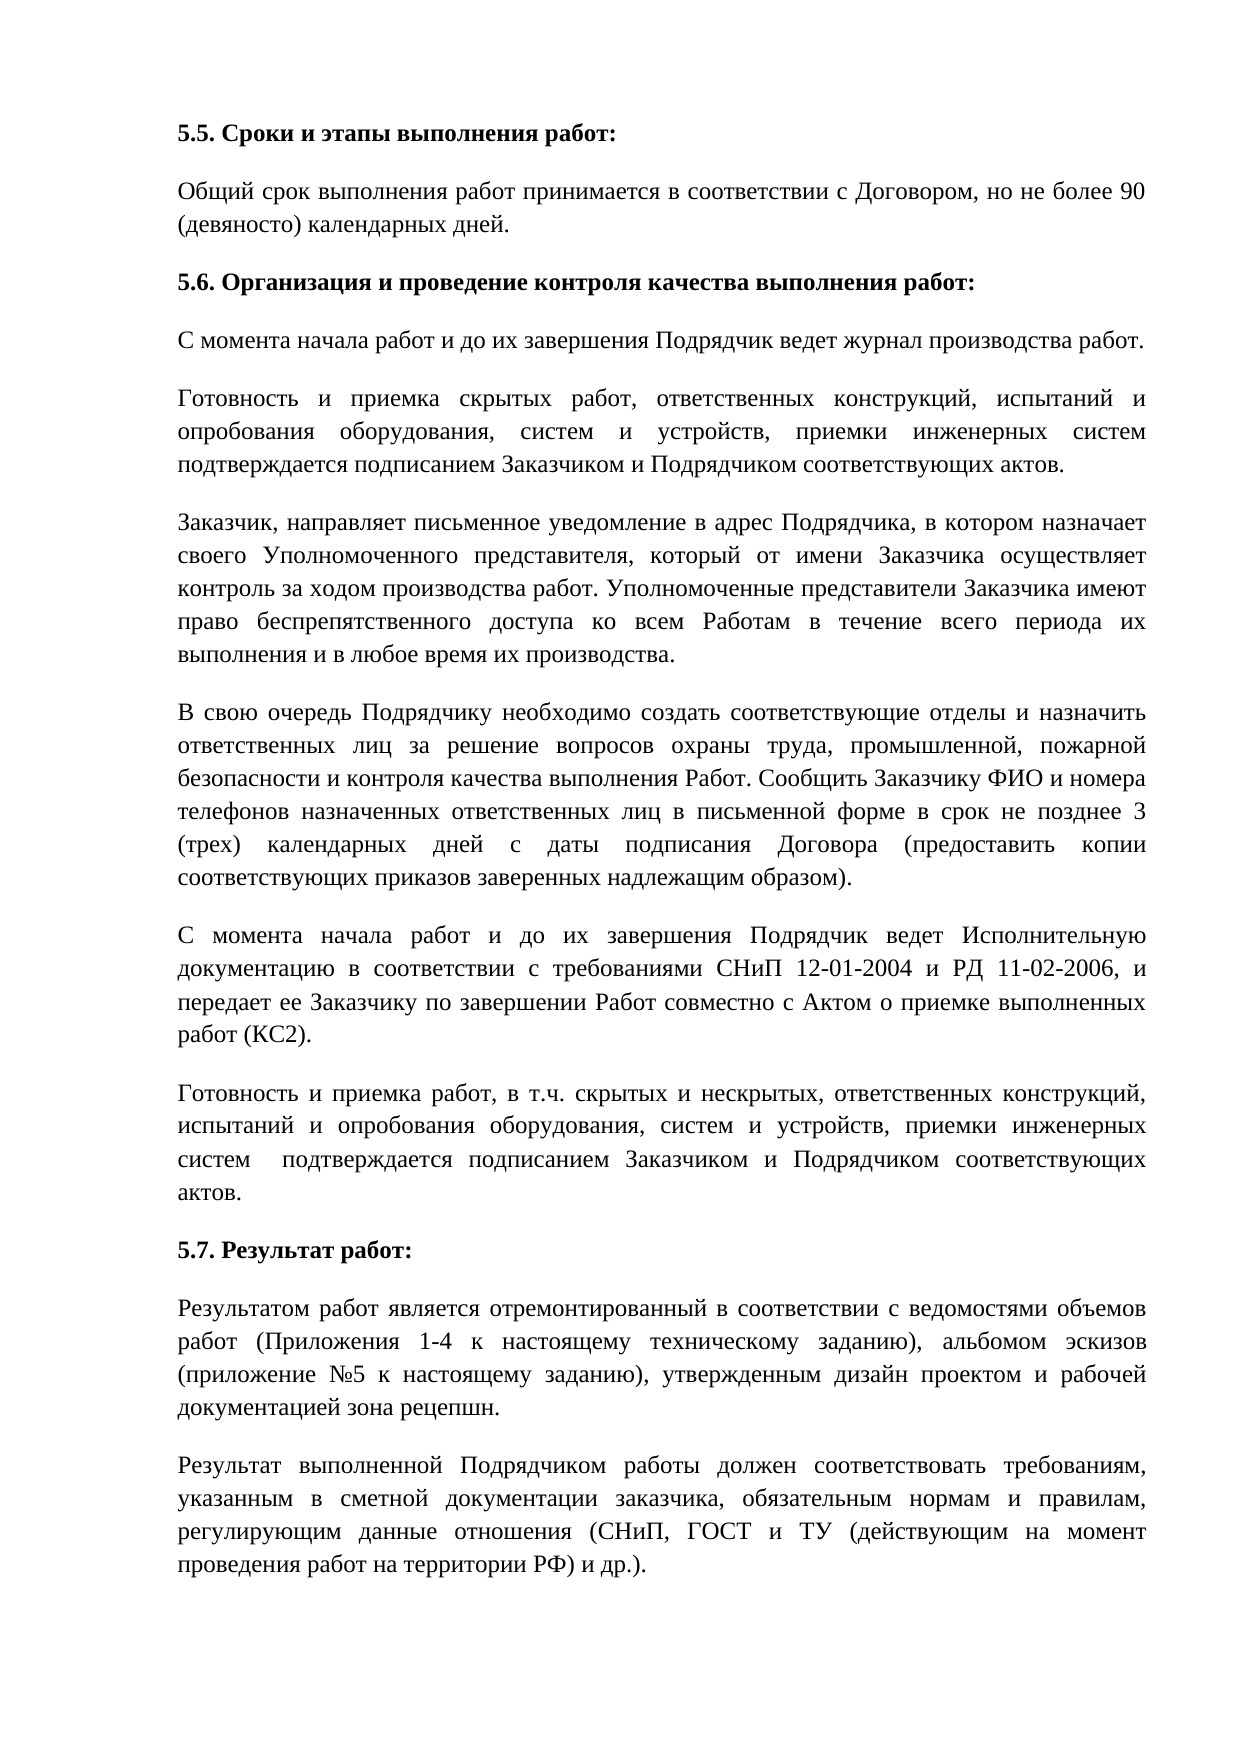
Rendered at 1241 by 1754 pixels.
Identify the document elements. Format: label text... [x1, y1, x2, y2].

text Результатом работ является отремонтированный в соответствии с ведомостями объемов работ (Приложения 1-4 к настоящему техническому заданию), альбомом эскизов (приложение №5 к настоящему заданию), утвержденным дизайн проектом и рабочей документацией зона рецепшн. [177, 1293, 1147, 1421]
text Заказчик, направляет письменное уведомление в адрес Подрядчика, в котором назначает своего Уполномоченного представителя, который от имени Заказчика осуществляет контроль за ходом производства работ. Уполномоченные представители Заказчика имеют право беспрепятственного доступа ко всем Работам в течение всего периода их выполнения и в любое время их производства. [177, 507, 1147, 668]
text С момента начала работ и до их завершения Подрядчик ведет Исполнительную документацию в соответствии с требованиями СНиП 12-01-2004 и РД 11-02-2006, и передает ее Заказчику по завершении Работ совместно с Актом о приемке выполненных работ (КС2). [177, 921, 1147, 1048]
text 5.7. Результат работ: [177, 1235, 1147, 1263]
text Результат выполненной Подрядчиком работы должен соответствовать требованиям, указанным в сметной документации заказчика, обязательным нормам и правилам, регулирующим данные отношения (СНиП, ГОСТ и ТУ (действующим на момент проведения работ на территории РФ) и др.). [177, 1450, 1147, 1578]
text Общий срок выполнения работ принимается в соответствии с Договором, но не более 90 (девяносто) календарных дней. [177, 176, 1147, 238]
text С момента начала работ и до их завершения Подрядчик ведет журнал производства работ. [177, 325, 1147, 354]
text 5.6. Организация и проведение контроля качества выполнения работ: [177, 267, 1147, 296]
text Готовность и приемка скрытых работ, ответственных конструкций, испытаний и опробования оборудования, систем и устройств, приемки инженерных систем подтверждается подписанием Заказчиком и Подрядчиком соответствующих актов. [177, 383, 1147, 478]
text 5.5. Сроки и этапы выполнения работ: [177, 118, 1147, 147]
text Готовность и приемка работ, в т.ч. скрытых и нескрытых, ответственных конструкций, испытаний и опробования оборудования, систем и устройств, приемки инженерных систем подтверждается подписанием Заказчиком и Подрядчиком соответствующих актов. [177, 1078, 1147, 1205]
text В свою очередь Подрядчику необходимо создать соответствующие отделы и назначить ответственных лиц за решение вопросов охраны труда, промышленной, пожарной безопасности и контроля качества выполнения Работ. Сообщить Заказчику ФИО и номера телефонов назначенных ответственных лиц в письменной форме в срок не позднее 3 (трех) календарных дней с даты подписания Договора (предоставить копии соответствующих приказов заверенных надлежащим образом). [177, 697, 1147, 891]
